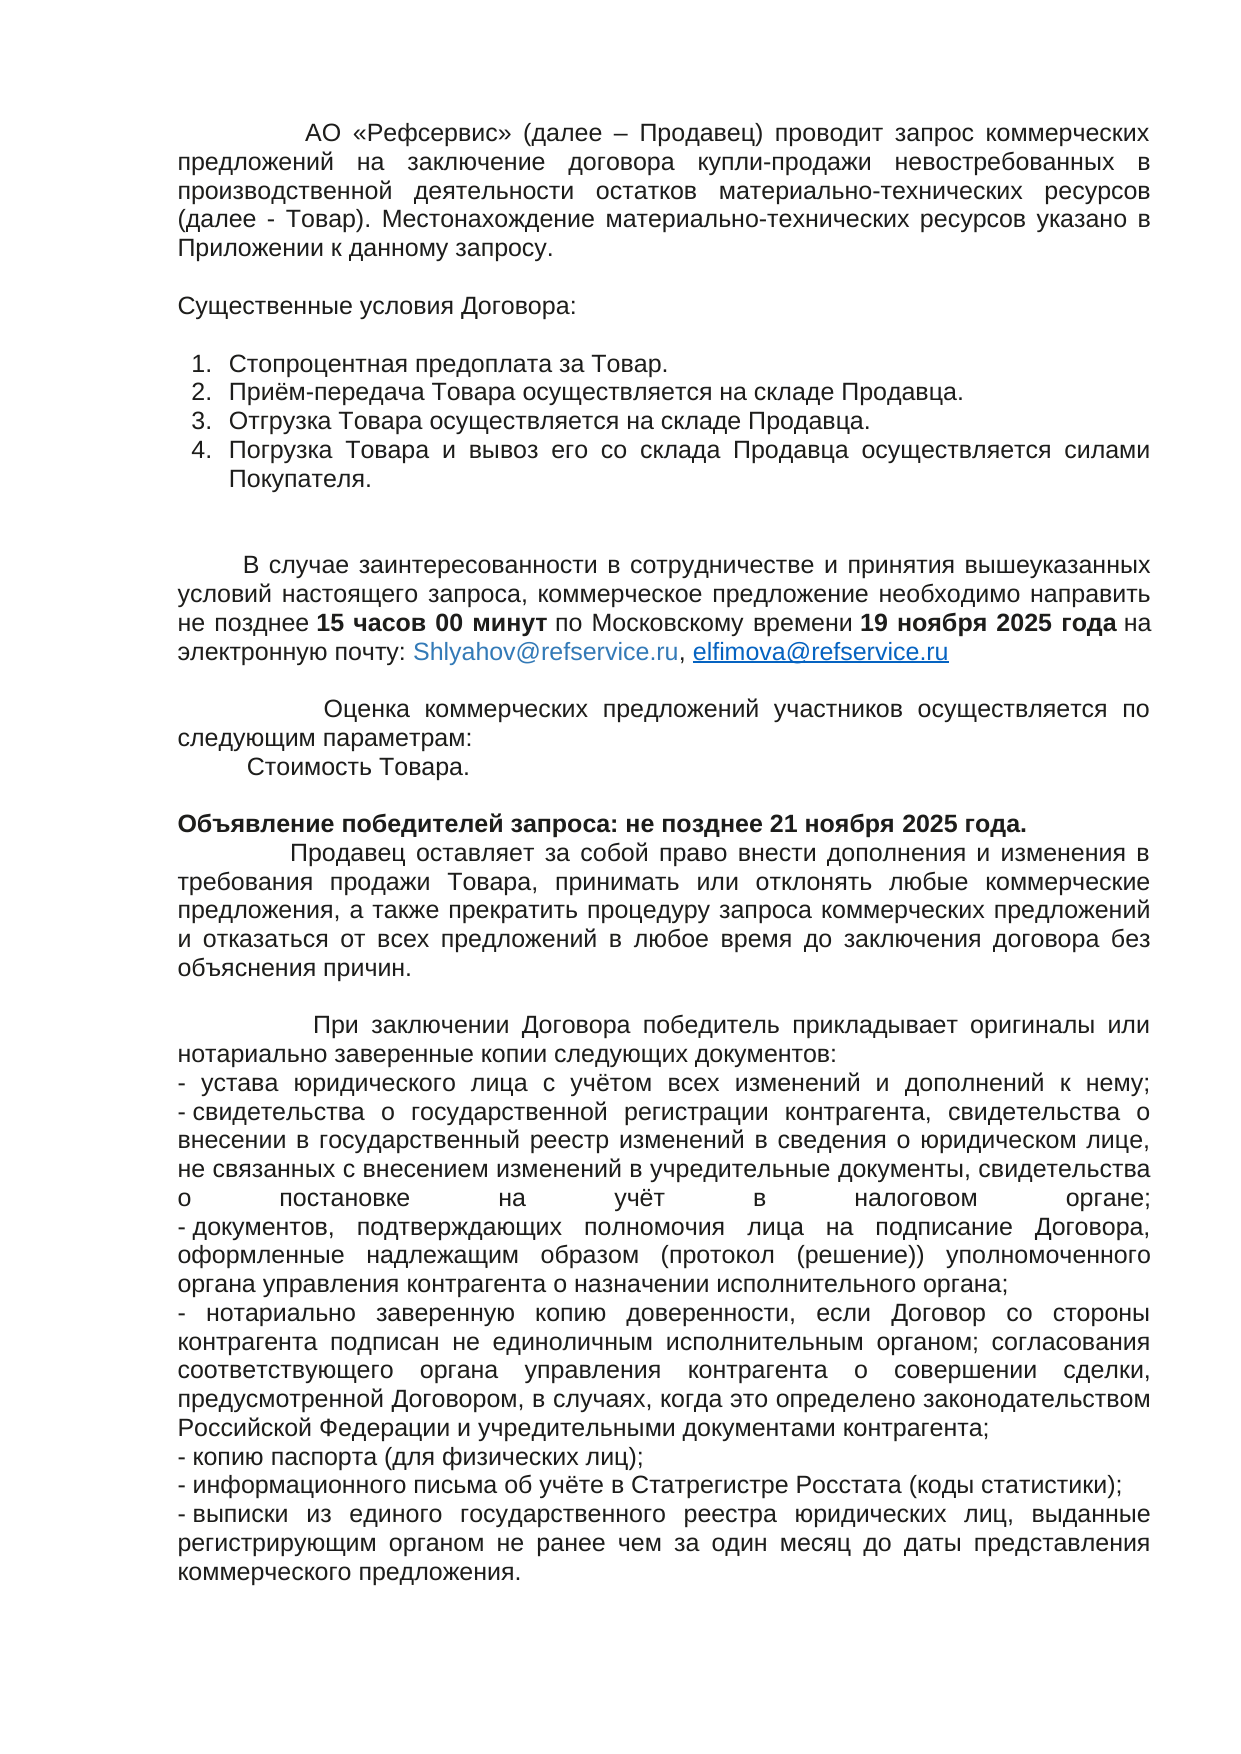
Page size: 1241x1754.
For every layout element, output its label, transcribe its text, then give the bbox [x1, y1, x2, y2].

text При заключении Договора победитель прикладывает оригиналы или нотариально заверенные копии следующих документов: [177, 1010, 1152, 1068]
text АО «Рефсервис» (далее – Продавец) проводит запрос коммерческих предложений на заключение договора купли-продажи невостребованных в производственной деятельности остатков материально-технических ресурсов (далее - Товар). Местонахождение материально-технических ресурсов указано в Приложении к данному запросу. [177, 118, 1152, 262]
text - копию паспорта (для физических лиц); [177, 1441, 1152, 1470]
text Стоимость Товара. [177, 751, 1152, 780]
text Оценка коммерческих предложений участников осуществляется по следующим параметрам: [177, 694, 1152, 751]
text В случае заинтересованности в сотрудничестве и принятия вышеуказанных условий настоящего запроса, коммерческое предложение необходимо направить не позднее 15 часов 00 минут по Московскому времени 19 ноября 2025 года на электронную почту: Shlyahov@refservice.ru, elfimova@refservice.ru [177, 550, 1152, 665]
text Существенные условия Договора: [177, 291, 1152, 319]
text - нотариально заверенную копию доверенности, если Договор со стороны контрагента подписан не единоличным исполнительным органом; согласования соответствующего органа управления контрагента о совершении сделки, предусмотренной Договором, в случаях, когда это определено законодательством Российской Федерации и учредительными документами контрагента; [177, 1298, 1152, 1441]
list Погрузка Товара и вывоз его со склада Продавца осуществляется силами Покупателя. [191, 435, 1152, 492]
text Продавец оставляет за собой право внести дополнения и изменения в требования продажи Товара, принимать или отклонять любые коммерческие предложения, а также прекратить процедуру запроса коммерческих предложений и отказаться от всех предложений в любое время до заключения договора без объяснения причин. [177, 838, 1152, 981]
text - информационного письма об учёте в Статрегистре Росстата (коды статистики); [177, 1470, 1152, 1499]
text Объявление победителей запроса: не позднее 21 ноября 2025 года. [177, 809, 1152, 838]
list Отгрузка Товара осуществляется на складе Продавца. [191, 406, 1152, 435]
list Стопроцентная предоплата за Товар. [191, 348, 1152, 377]
list Приём-передача Товара осуществляется на складе Продавца. [191, 377, 1152, 406]
text - выписки из единого государственного реестра юридических лиц, выданные регистрирующим органом не ранее чем за один месяц до даты представления коммерческого предложения. [177, 1499, 1152, 1585]
text - устава юридического лица с учётом всех изменений и дополнений к нему; - свидетельства о государственной регистрации контрагента, свидетельства о внесении в государственный реестр изменений в сведения о юридическом лице, не связанных с внесением изменений в учредительные документы, свидетельства о постановке на учёт в налоговом органе; - документов, подтверждающих полномочия лица на подписание Договора, оформленные надлежащим образом (протокол (решение)) уполномоченного органа управления контрагента о назначении исполнительного органа; [177, 1068, 1152, 1298]
